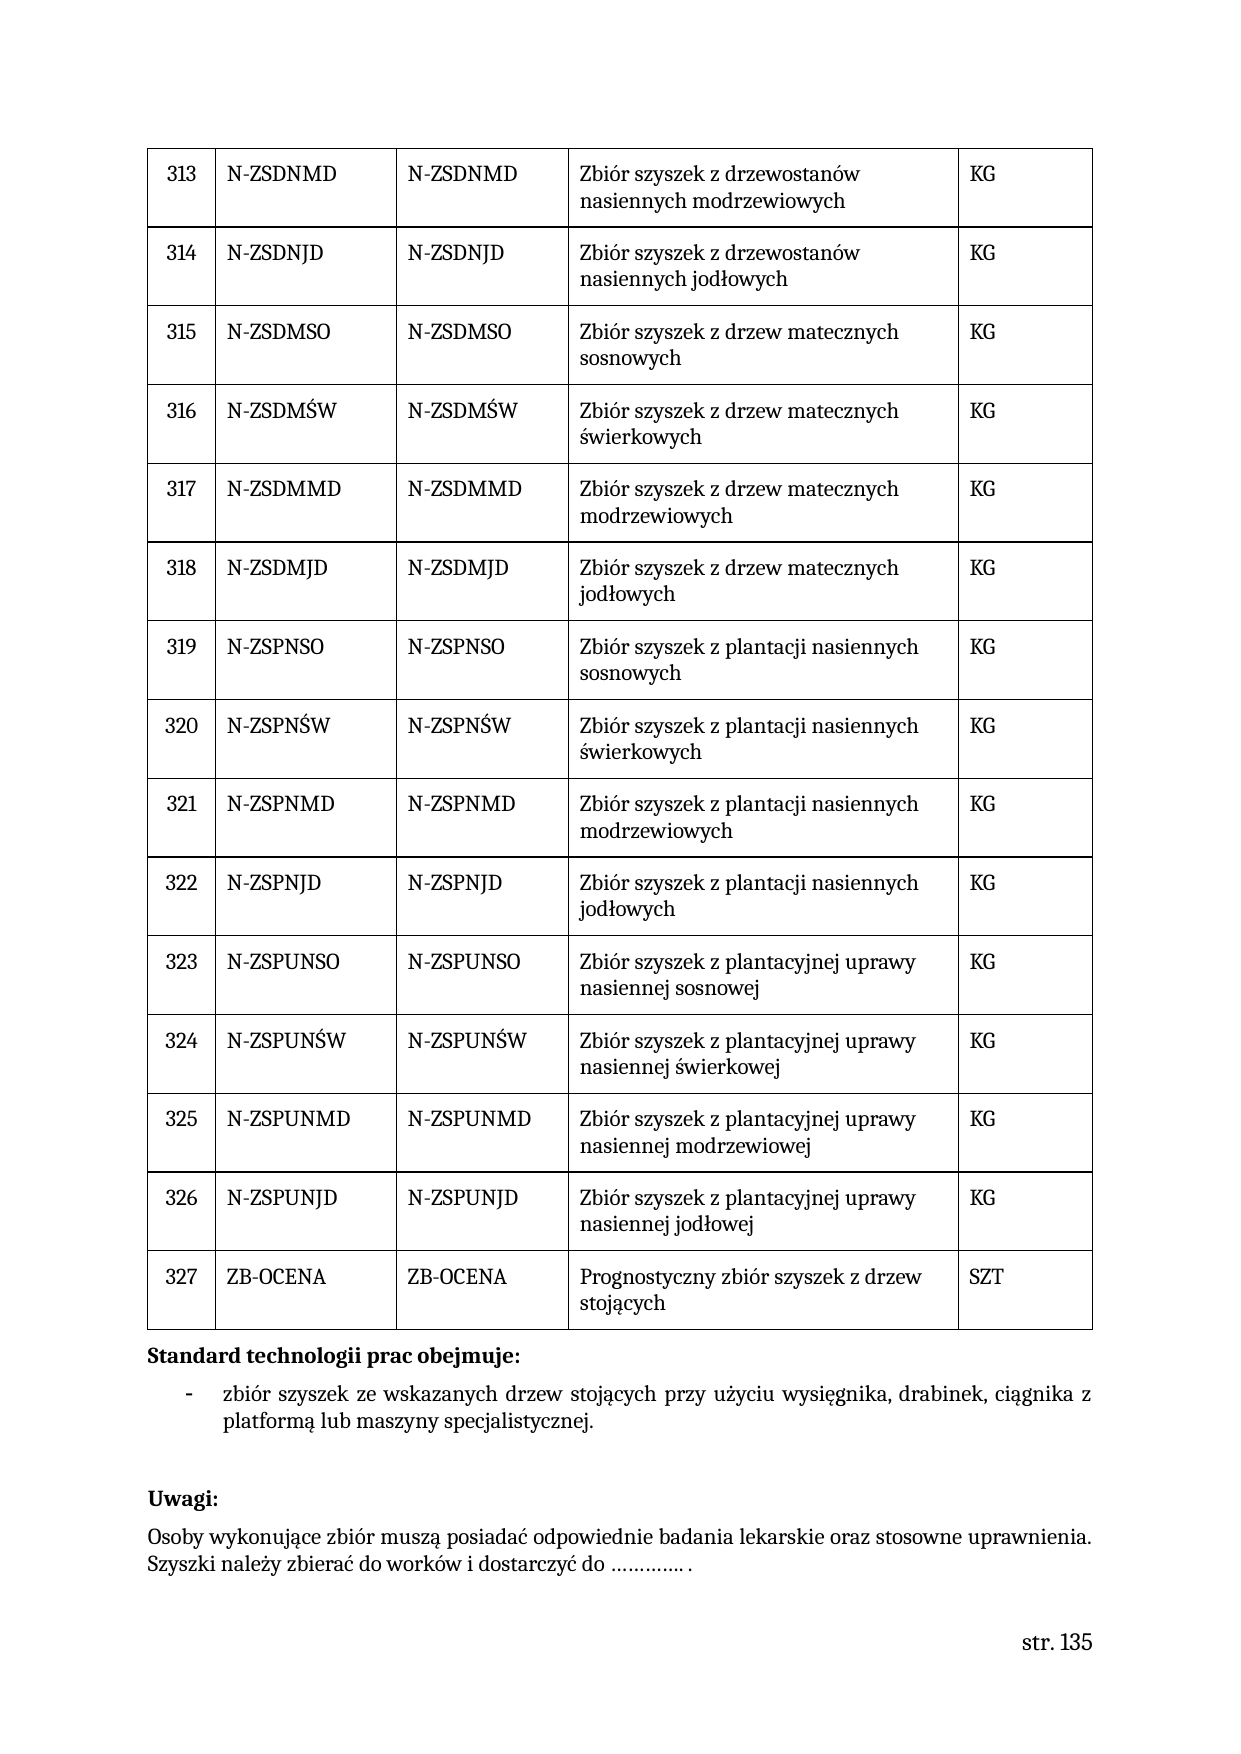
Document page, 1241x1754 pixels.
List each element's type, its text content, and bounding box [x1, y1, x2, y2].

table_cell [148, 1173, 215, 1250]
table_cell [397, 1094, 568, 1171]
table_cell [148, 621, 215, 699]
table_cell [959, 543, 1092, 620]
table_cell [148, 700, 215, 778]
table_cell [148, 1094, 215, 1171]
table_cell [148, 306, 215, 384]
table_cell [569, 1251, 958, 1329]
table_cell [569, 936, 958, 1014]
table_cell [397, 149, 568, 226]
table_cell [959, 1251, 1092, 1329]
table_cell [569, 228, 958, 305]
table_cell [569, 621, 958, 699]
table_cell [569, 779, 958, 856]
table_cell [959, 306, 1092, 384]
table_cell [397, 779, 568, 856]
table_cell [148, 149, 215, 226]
text Uwagi: [148, 1485, 1093, 1512]
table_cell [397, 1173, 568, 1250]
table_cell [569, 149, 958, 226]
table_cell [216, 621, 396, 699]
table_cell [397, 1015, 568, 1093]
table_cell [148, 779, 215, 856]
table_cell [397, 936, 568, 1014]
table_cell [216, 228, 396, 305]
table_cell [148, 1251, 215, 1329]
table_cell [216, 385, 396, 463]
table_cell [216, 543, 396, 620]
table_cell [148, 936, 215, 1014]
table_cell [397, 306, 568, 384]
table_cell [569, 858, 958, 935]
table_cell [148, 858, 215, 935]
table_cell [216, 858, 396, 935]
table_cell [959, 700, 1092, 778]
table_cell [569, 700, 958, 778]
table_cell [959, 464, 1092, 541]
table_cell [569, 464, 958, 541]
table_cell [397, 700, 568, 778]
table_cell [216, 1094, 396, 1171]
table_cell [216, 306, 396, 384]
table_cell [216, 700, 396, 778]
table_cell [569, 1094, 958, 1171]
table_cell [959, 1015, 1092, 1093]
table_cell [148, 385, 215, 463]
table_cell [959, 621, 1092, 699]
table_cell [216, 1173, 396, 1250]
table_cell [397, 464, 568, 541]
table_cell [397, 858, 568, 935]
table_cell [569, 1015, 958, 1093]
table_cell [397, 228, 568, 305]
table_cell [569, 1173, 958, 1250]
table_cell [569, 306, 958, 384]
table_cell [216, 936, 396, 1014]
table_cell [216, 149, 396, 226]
list zbiór szyszek ze wskazanych drzew stojących przy użyciu wysięgnika, drabinek, ciągnika z platformą lub maszyny specjalistycznej. [185, 1381, 1093, 1434]
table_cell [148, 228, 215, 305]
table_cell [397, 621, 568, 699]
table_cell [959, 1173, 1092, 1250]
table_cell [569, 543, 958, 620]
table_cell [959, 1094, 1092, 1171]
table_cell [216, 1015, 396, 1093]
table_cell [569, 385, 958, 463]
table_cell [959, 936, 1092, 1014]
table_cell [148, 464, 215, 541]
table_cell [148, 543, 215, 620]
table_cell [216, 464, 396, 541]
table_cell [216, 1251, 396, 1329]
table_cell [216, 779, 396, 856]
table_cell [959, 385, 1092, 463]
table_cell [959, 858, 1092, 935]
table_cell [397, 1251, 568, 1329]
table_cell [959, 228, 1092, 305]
text Osoby wykonujące zbiór muszą posiadać odpowiednie badania lekarskie oraz stosowne uprawnienia. Szyszki należy zbierać do worków i dostarczyć do …………. . [148, 1524, 1093, 1577]
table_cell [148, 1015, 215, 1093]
text Standard technologii prac obejmuje: [148, 1342, 1093, 1369]
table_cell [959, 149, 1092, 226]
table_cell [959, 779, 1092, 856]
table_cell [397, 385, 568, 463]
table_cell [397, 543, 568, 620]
